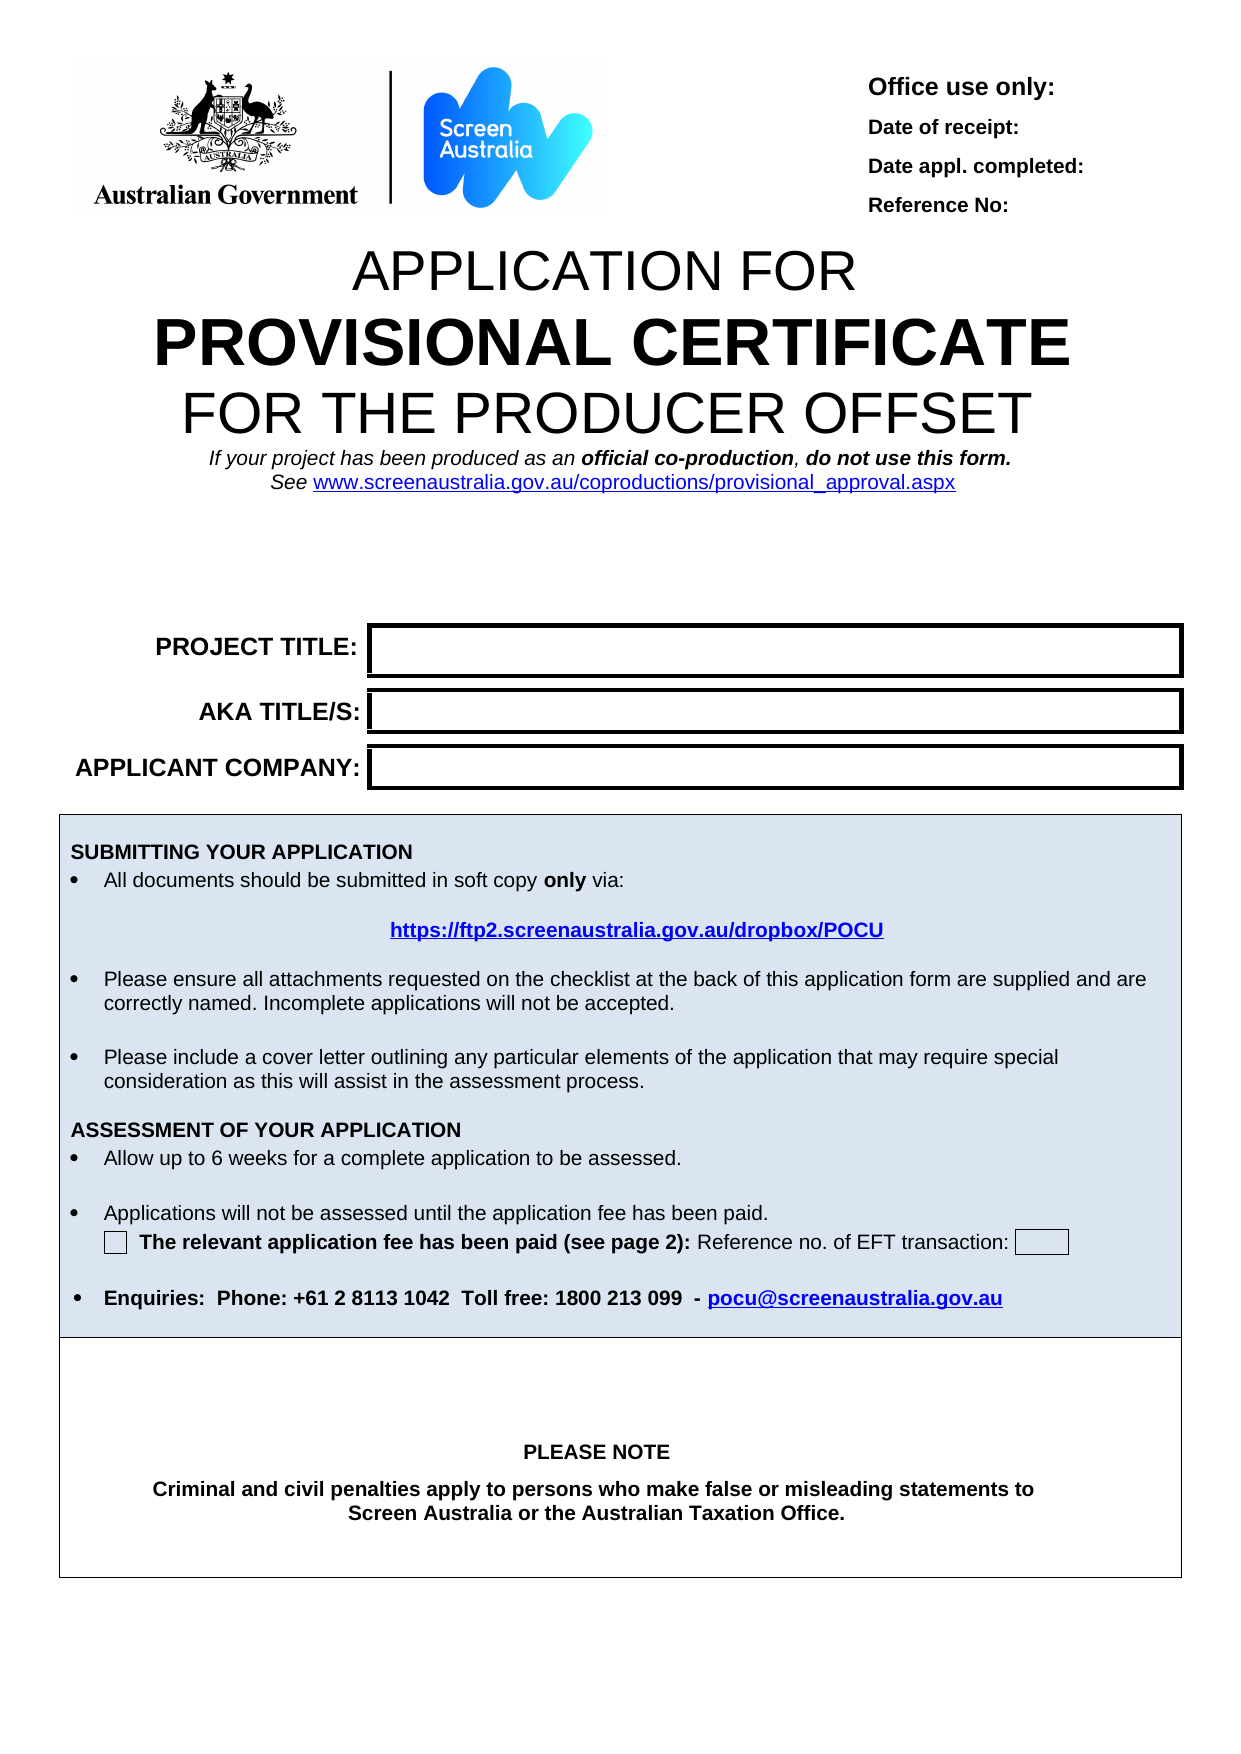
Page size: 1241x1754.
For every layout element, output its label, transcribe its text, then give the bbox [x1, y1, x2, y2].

table_header [372, 692, 1179, 729]
table_cell APPLICATION FOR PROVISIONAL CERTIFICATE FOR THE PRODUCER OFFSET If your project has been produced as an official co-production, do not use this form. See www.screenaustralia.gov.au/coproductions/provisional_approval.aspx [59, 225, 1167, 566]
table_header [372, 628, 1179, 673]
table_header PROJECT TITLE: [59, 623, 367, 673]
table_header SUBMITTING YOUR APPLICATION All documents should be submitted in soft copy only via: https://ftp2.screenaustralia.gov.au/dropbox/POCU Please ensure all attachments requested on the checklist at the back of this application form are supplied and are correctly named. Incomplete applications will not be accepted. Please include a cover letter outlining any particular elements of the application that may require special consideration as this will assist in the assessment process. ASSESSMENT OF YOUR APPLICATION Allow up to 6 weeks for a complete application to be assessed. Applications will not be assessed until the application fee has been paid. The relevant application fee has been paid (see page 2): Reference no. of EFT transaction: Enquiries: Phone: +61 2 8113 1042 Toll free: 1800 213 099 - pocu@screenaustralia.gov.au [60, 815, 1181, 1337]
table_cell PLEASE NOTE Criminal and civil penalties apply to persons who make false or misleading statements to Screen Australia or the Australian Taxation Office. [60, 1338, 1181, 1577]
table_header AKA TITLE/S: [59, 688, 369, 729]
table_header APPLICANT COMPANY: [59, 744, 369, 786]
table_header Office use only: Date of receipt: Date appl. completed: Reference No: [857, 59, 1167, 225]
picture [70, 59, 605, 219]
table_header [372, 748, 1179, 786]
table_header [59, 59, 857, 225]
